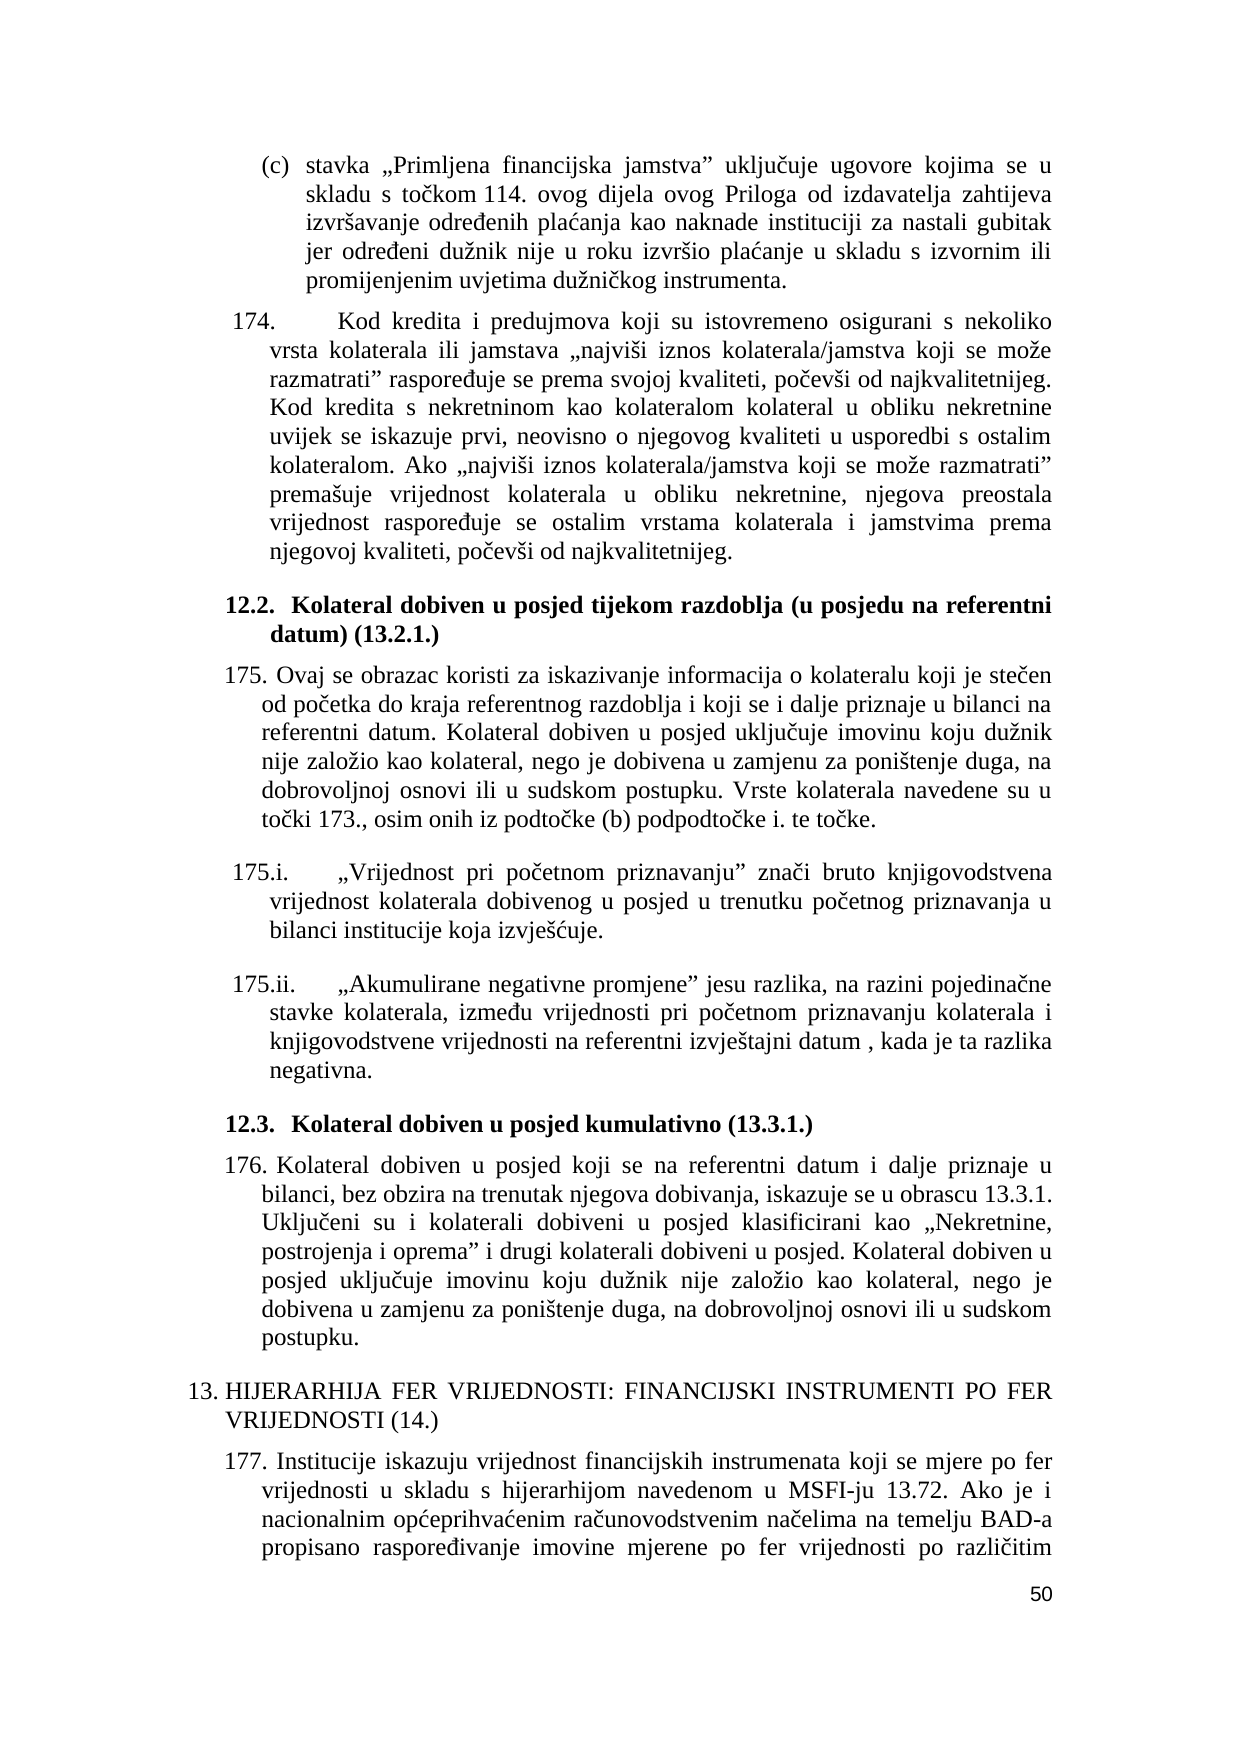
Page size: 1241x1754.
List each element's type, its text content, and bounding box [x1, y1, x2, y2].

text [224, 1446, 1053, 1561]
subtitle Hijerarhija fer vrijednosti: Financijski instrumenti po fer vrijednosti (14.) [187, 1376, 1053, 1434]
list 175.ii. „Akumulirane negativne promjene” jesu razlika, na razini pojedinačne stavke kolaterala, između vrijednosti pri početnom priznavanju kolaterala i knjigovodstvene vrijednosti na referentni izvještajni datum , kada je ta razlika negativna. [232, 969, 1053, 1084]
text Kolateral dobiven u posjed koji se na referentni datum i dalje priznaje u bilanci, bez obzira na trenutak njegova dobivanja, iskazuje se u obrascu 13.3.1. Uključeni su i kolaterali dobiveni u posjed klasificirani kao „Nekretnine, postrojenja i oprema” i drugi kolaterali dobiveni u posjed. Kolateral dobiven u posjed uključuje imovinu koju dužnik nije založio kao kolateral, nego je dobivena u zamjenu za poništenje duga, na dobrovoljnoj osnovi ili u sudskom postupku. [224, 1150, 1053, 1351]
subtitle Kolateral dobiven u posjed tijekom razdoblja (u posjedu na referentni datum) (13.2.1.) [225, 590, 1053, 647]
list 175.i. „Vrijednost pri početnom priznavanju” znači bruto knjigovodstvena vrijednost kolaterala dobivenog u posjed u trenutku početnog priznavanja u bilanci institucije koja izvješćuje. [232, 857, 1053, 944]
text Kod kredita i predujmova koji su istovremeno osigurani s nekoliko vrsta kolaterala ili jamstava „najviši iznos kolaterala/jamstva koji se može razmatrati” raspoređuje se prema svojoj kvaliteti, počevši od najkvalitetnijeg. Kod kredita s nekretninom kao kolateralom kolateral u obliku nekretnine uvijek se iskazuje prvi, neovisno o njegovog kvaliteti u usporedbi s ostalim kolateralom. Ako „najviši iznos kolaterala/jamstva koji se može razmatrati” premašuje vrijednost kolaterala u obliku nekretnine, njegova preostala vrijednost raspoređuje se ostalim vrstama kolaterala i jamstvima prema njegovoj kvaliteti, počevši od najkvalitetnijeg. [232, 306, 1053, 565]
list stavka „Primljena financijska jamstva” uključuje ugovore kojima se u skladu s točkom 114. ovog dijela ovog Priloga od izdavatelja zahtijeva izvršavanje određenih plaćanja kao naknade instituciji za nastali gubitak jer određeni dužnik nije u roku izvršio plaćanje u skladu s izvornim ili promijenjenim uvjetima dužničkog instrumenta. [261, 150, 1053, 294]
subtitle Kolateral dobiven u posjed kumulativno (13.3.1.) [225, 1109, 1053, 1137]
text Ovaj se obrazac koristi za iskazivanje informacija o kolateralu koji je stečen od početka do kraja referentnog razdoblja i koji se i dalje priznaje u bilanci na referentni datum. Kolateral dobiven u posjed uključuje imovinu koju dužnik nije založio kao kolateral, nego je dobivena u zamjenu za poništenje duga, na dobrovoljnoj osnovi ili u sudskom postupku. Vrste kolaterala navedene su u točki 173., osim onih iz podtočke (b) podpodtočke i. te točke. [224, 660, 1053, 832]
